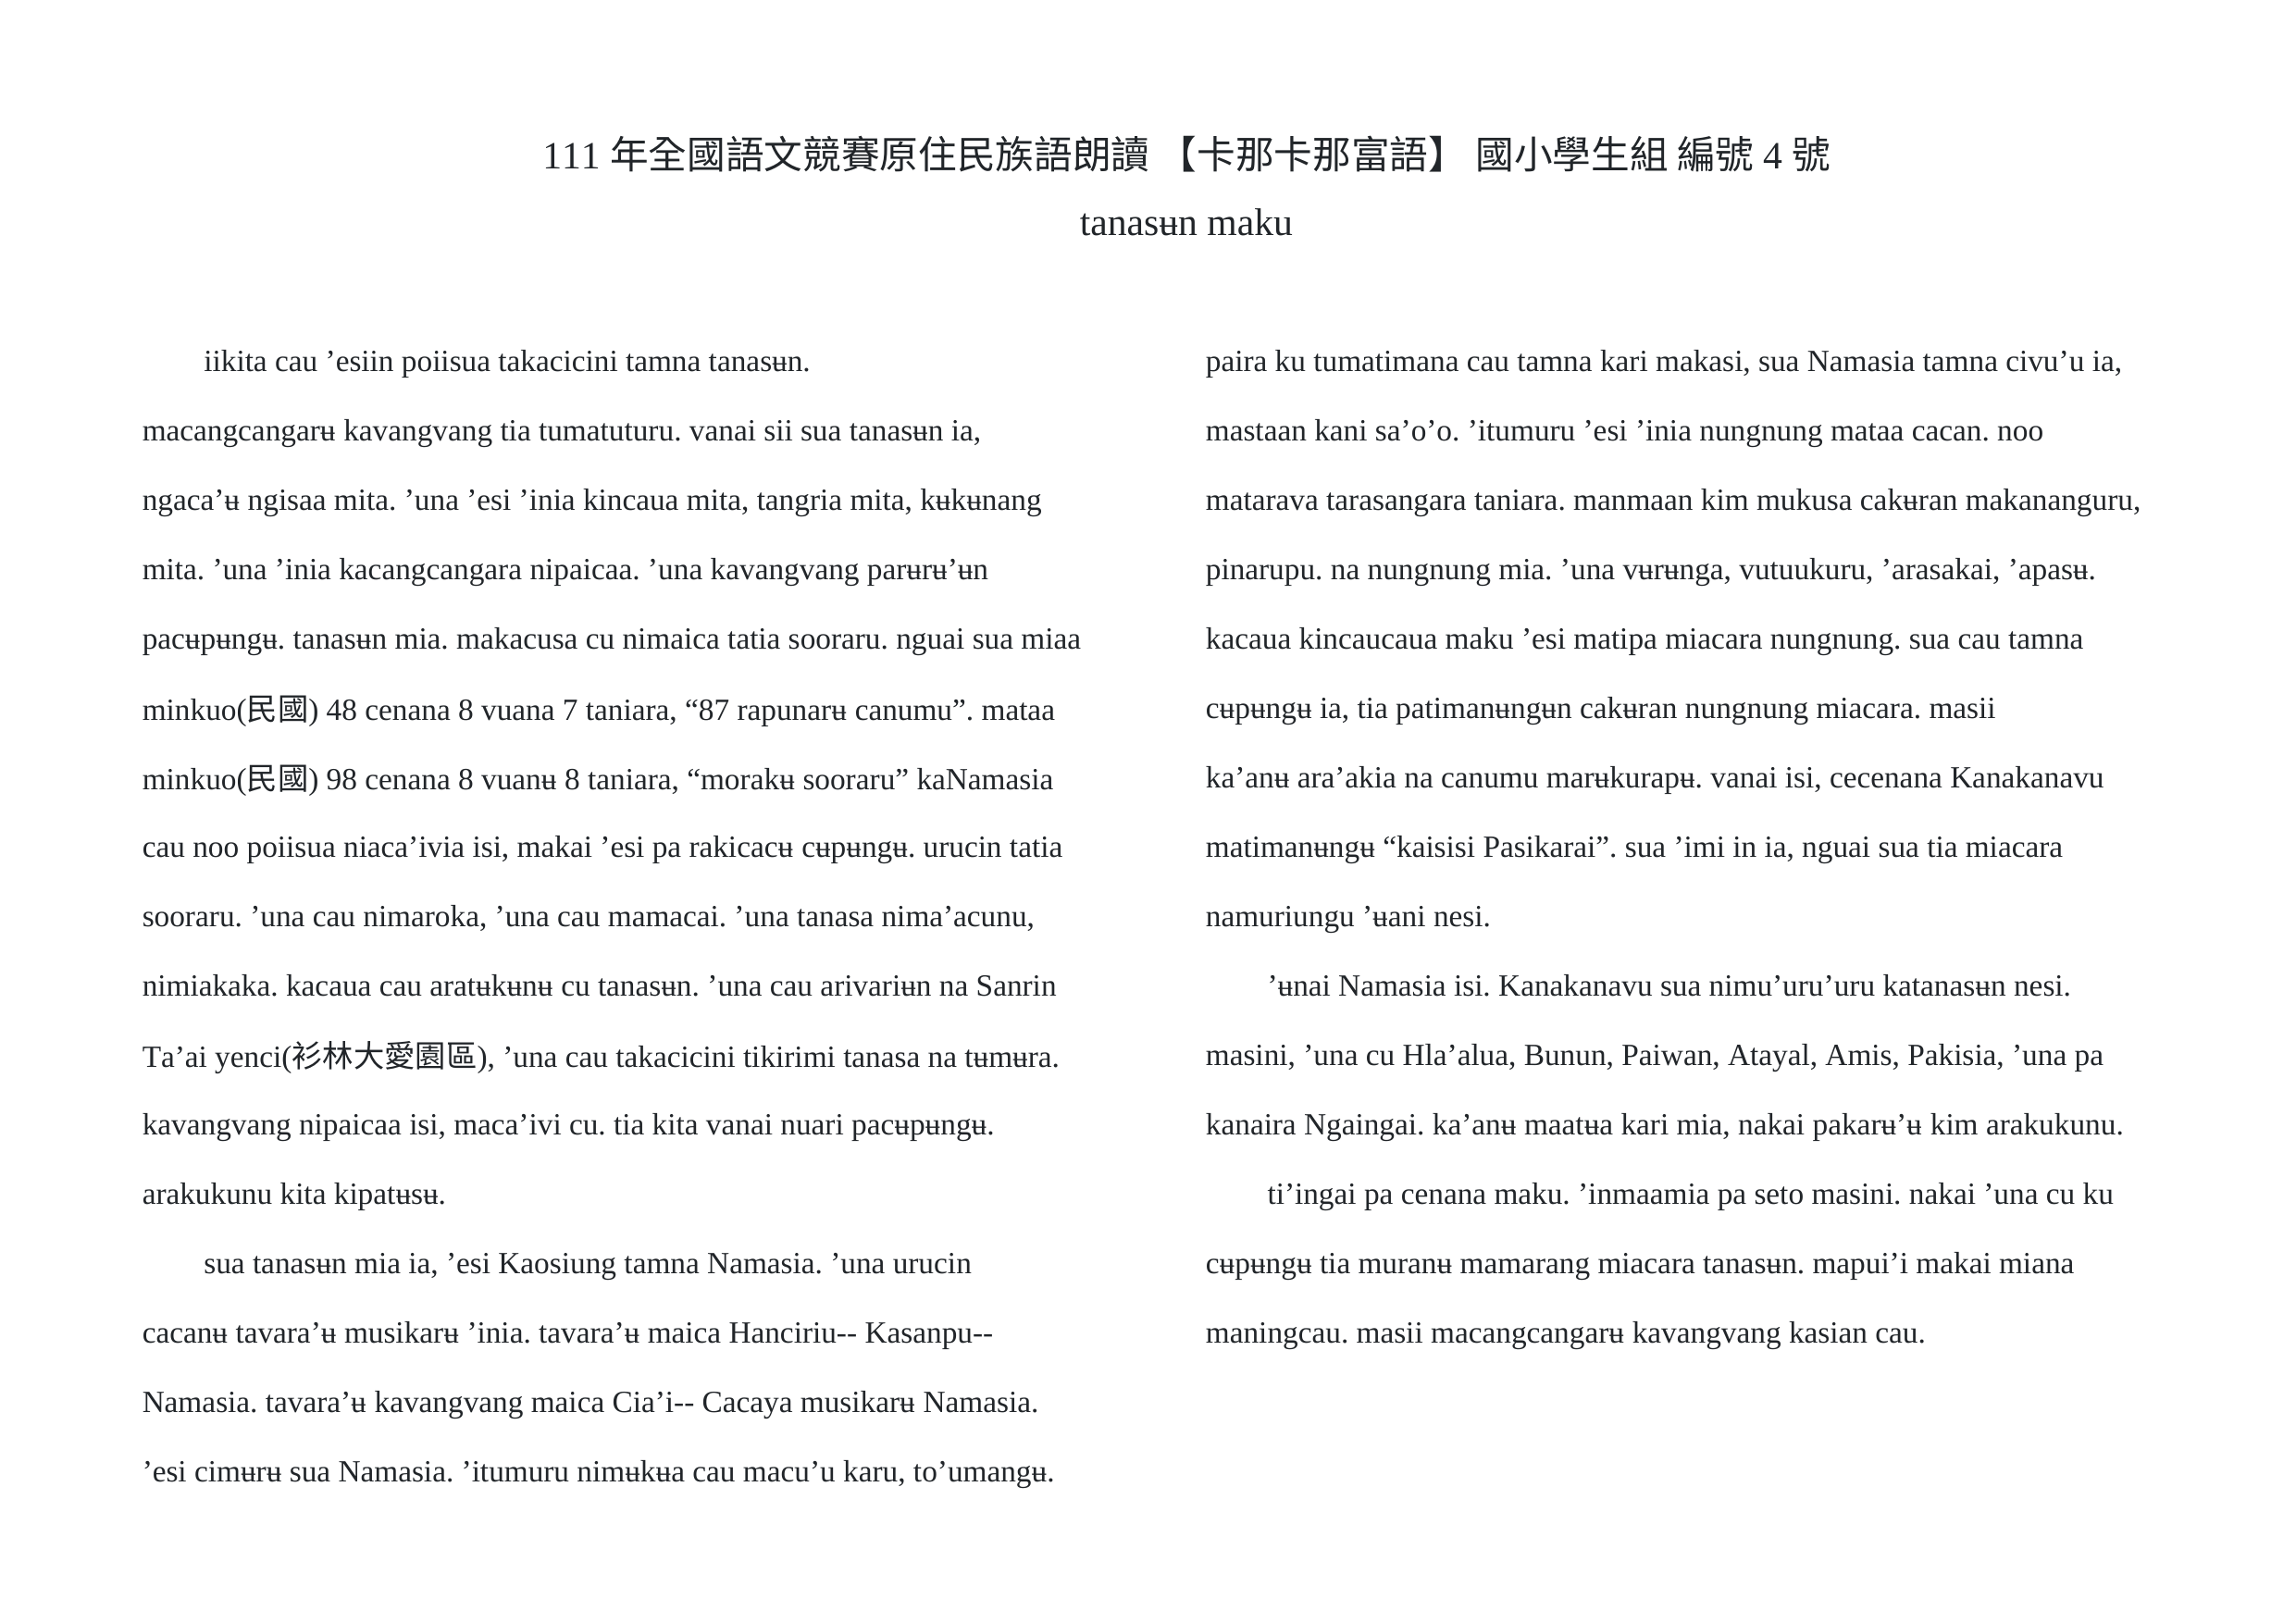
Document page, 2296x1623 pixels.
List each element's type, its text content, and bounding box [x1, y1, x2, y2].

text iikita cau ’esiin poiisua takacicini tamna tanasʉn. macangcangarʉ kavangvang tia tumatuturu. vanai sii sua tanasʉn ia, ngaca’ʉ ngisaa mita. ’una ’esi ’inia kincaua mita, tangria mita, kʉkʉnang mita. ’una ’inia kacangcangara nipaicaa. ’una kavangvang parʉrʉ’ʉn pacʉpʉngʉ. tanasʉn mia. makacusa cu nimaica tatia sooraru. nguai sua miaa minkuo(民國) 48 cenana 8 vuana 7 taniara, “87 rapunarʉ canumu”. mataa minkuo(民國) 98 cenana 8 vuanʉ 8 taniara, “morakʉ sooraru” kaNamasia cau noo poiisua niaca’ivia isi, makai ’esi pa rakicacʉ cʉpʉngʉ. urucin tatia sooraru. ’una cau nimaroka, ’una cau mamacai. ’una tanasa nima’acunu, nimiakaka. kacaua cau aratʉkʉnʉ cu tanasʉn. ’una cau arivariʉn na Sanrin Ta’ai yenci(衫林大愛園區), ’una cau takacicini tikirimi tanasa na tʉmʉra. kavangvang nipaicaa isi, maca’ivi cu. tia kita vanai nuari pacʉpʉngʉ. arakukunu kita kipatʉsʉ. [142, 326, 1090, 1228]
text 111 年全國語文競賽原住民族語朗讀 【卡那卡那富語】 國小學生組 編號 4 號 [142, 118, 2153, 187]
text sua tanasʉn mia ia, ’esi Kaosiung tamna Namasia. ’una urucin cacanʉ tavara’ʉ musikarʉ ’inia. tavara’ʉ maica Hanciriu-- Kasanpu-- Namasia. tavara’ʉ kavangvang maica Cia’i-- Cacaya musikarʉ Namasia. ’esi cimʉrʉ sua Namasia. ’itumuru nimʉkʉa cau macu’u karu, to’umangʉ. paira ku tumatimana cau tamna kari makasi, sua Namasia tamna civu’u ia, mastaan kani sa’o’o. ’itumuru ’esi ’inia nungnung mataa cacan. noo matarava tarasangara taniara. manmaan kim mukusa cakʉran makananguru, pinarupu. na nungnung mia. ’una vʉrʉnga, vutuukuru, ’arasakai, ’apasʉ. kacaua kincaucaua maku ’esi matipa miacara nungnung. sua cau tamna cʉpʉngʉ ia, tia patimanʉngʉn cakʉran nungnung miacara. masii ka’anʉ ara’akia na canumu marʉkurapʉ. vanai isi, cecenana Kanakanavu matimanʉngʉ “kaisisi Pasikarai”. sua ’imi in ia, nguai sua tia miacara namuriungu ’ʉani nesi. [142, 1228, 1090, 1505]
text ’ʉnai Namasia isi. Kanakanavu sua nimu’uru’uru katanasʉn nesi. masini, ’una cu Hla’alua, Bunun, Paiwan, Atayal, Amis, Pakisia, ’una pa kanaira Ngaingai. ka’anʉ maatʉa kari mia, nakai pakarʉ’ʉ kim arakukunu. [1206, 950, 2153, 1158]
text sua tanasʉn mia ia, ’esi Kaosiung tamna Namasia. ’una urucin cacanʉ tavara’ʉ musikarʉ ’inia. tavara’ʉ maica Hanciriu-- Kasanpu-- Namasia. tavara’ʉ kavangvang maica Cia’i-- Cacaya musikarʉ Namasia. ’esi cimʉrʉ sua Namasia. ’itumuru nimʉkʉa cau macu’u karu, to’umangʉ. paira ku tumatimana cau tamna kari makasi, sua Namasia tamna civu’u ia, mastaan kani sa’o’o. ’itumuru ’esi ’inia nungnung mataa cacan. noo matarava tarasangara taniara. manmaan kim mukusa cakʉran makananguru, pinarupu. na nungnung mia. ’una vʉrʉnga, vutuukuru, ’arasakai, ’apasʉ. kacaua kincaucaua maku ’esi matipa miacara nungnung. sua cau tamna cʉpʉngʉ ia, tia patimanʉngʉn cakʉran nungnung miacara. masii ka’anʉ ara’akia na canumu marʉkurapʉ. vanai isi, cecenana Kanakanavu matimanʉngʉ “kaisisi Pasikarai”. sua ’imi in ia, nguai sua tia miacara namuriungu ’ʉani nesi. [1206, 326, 2153, 950]
text ti’ingai pa cenana maku. ’inmaamia pa seto masini. nakai ’una cu ku cʉpʉngʉ tia muranʉ mamarang miacara tanasʉn. mapui’i makai miana maningcau. masii macangcangarʉ kavangvang kasian cau. [1206, 1158, 2153, 1367]
text tanasʉn maku [142, 187, 2153, 256]
